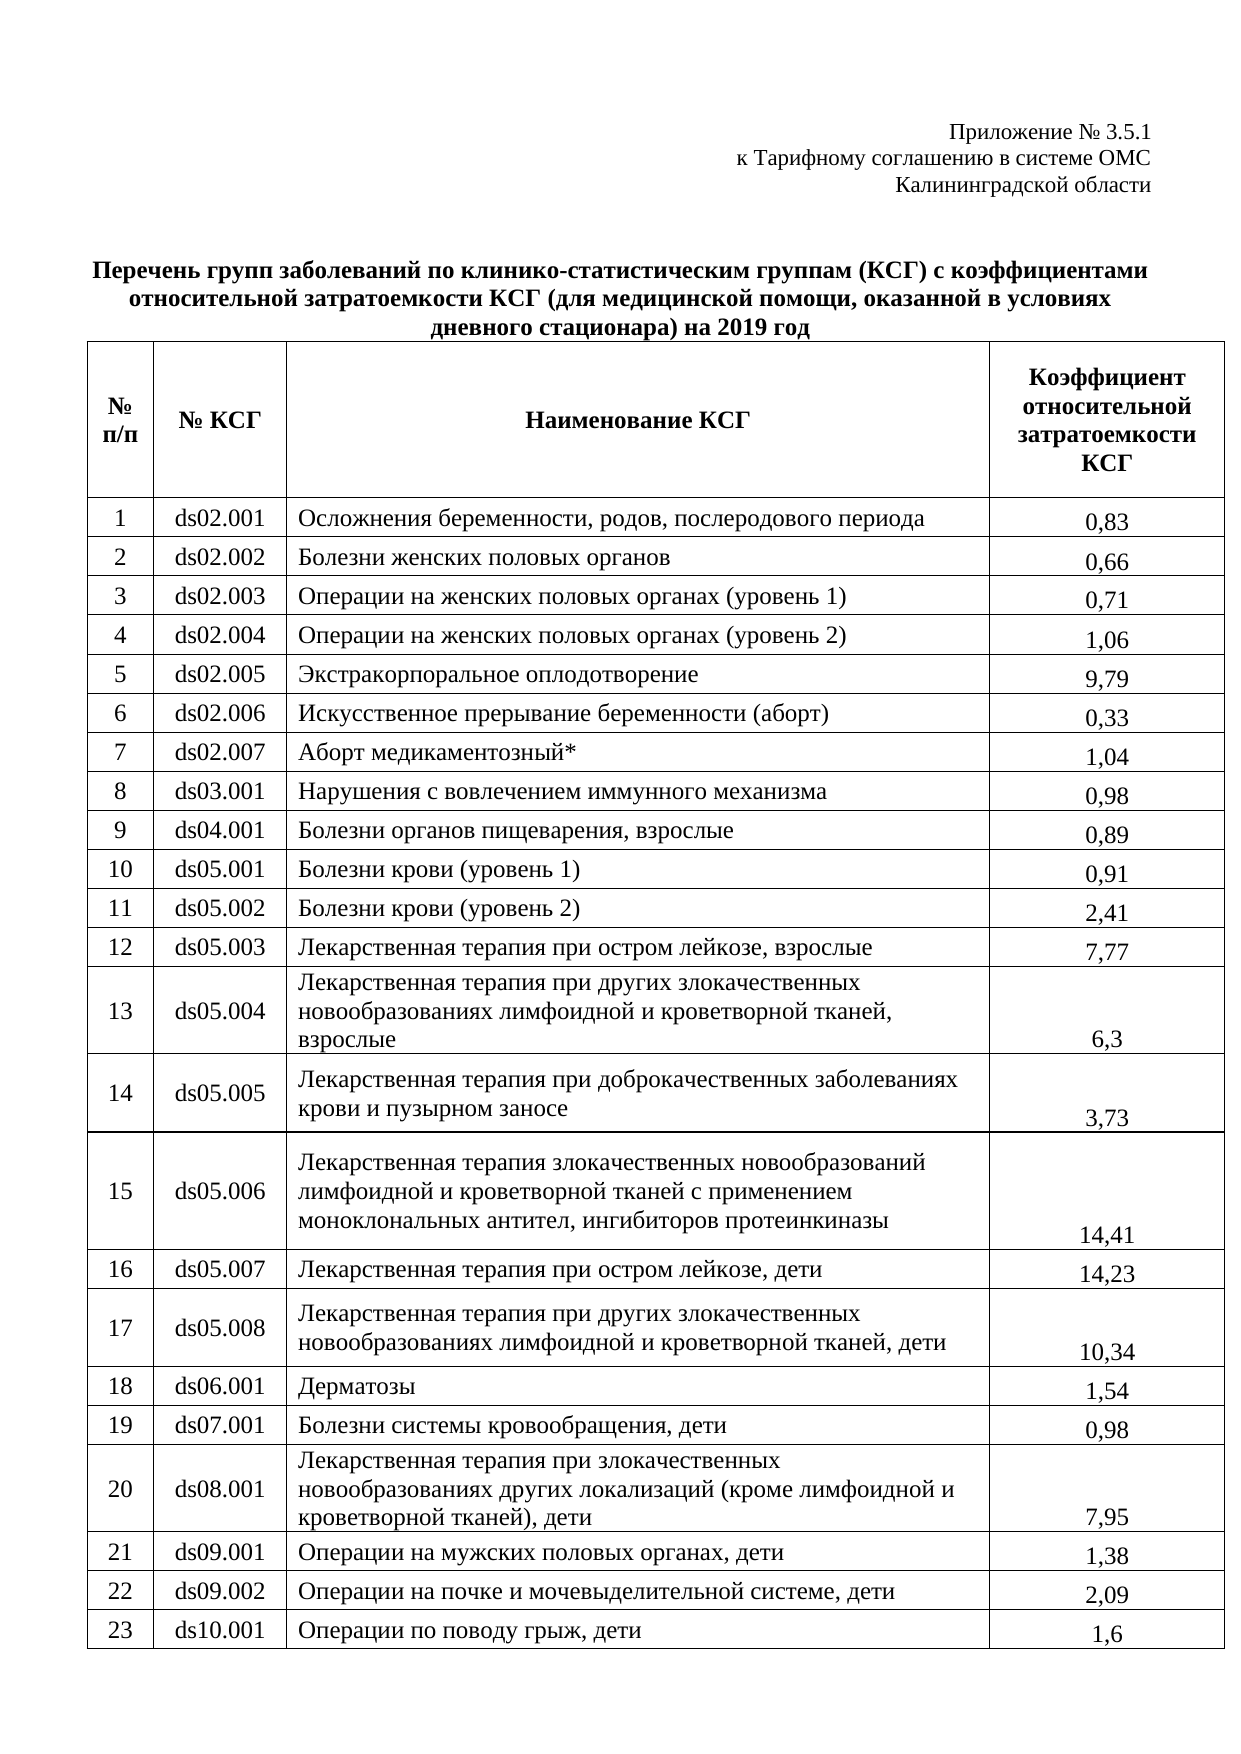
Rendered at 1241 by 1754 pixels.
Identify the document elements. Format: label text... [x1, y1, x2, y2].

table_cell ds07.001 [154, 1406, 286, 1444]
table_cell 1,06 [990, 615, 1224, 653]
table_cell 22 [88, 1571, 153, 1609]
table_cell 14,23 [990, 1250, 1224, 1288]
table_cell ds06.001 [154, 1367, 286, 1405]
table_cell 15 [88, 1133, 153, 1248]
table_cell 1,6 [990, 1610, 1224, 1648]
table_cell 0,98 [990, 772, 1224, 810]
table_cell 2 [88, 537, 153, 575]
table_header Коэффициент относительной затратоемкости КСГ [990, 342, 1224, 497]
table_cell Операции на мужских половых органах, дети [287, 1532, 989, 1570]
table_cell ds10.001 [154, 1610, 286, 1648]
table_cell 0,98 [990, 1406, 1224, 1444]
table_cell 5 [88, 655, 153, 692]
table_cell 3 [88, 576, 153, 614]
table_cell 17 [88, 1289, 153, 1366]
table_cell ds02.004 [154, 615, 286, 653]
table_cell Болезни крови (уровень 2) [287, 889, 989, 927]
table_cell Операции на женских половых органах (уровень 2) [287, 615, 989, 653]
table_cell 1,04 [990, 733, 1224, 771]
table_cell Лекарственная терапия при других злокачественных новообразованиях лимфоидной и кроветворной тканей, дети [287, 1289, 989, 1366]
table_cell Искусственное прерывание беременности (аборт) [287, 694, 989, 732]
table_cell Нарушения с вовлечением иммунного механизма [287, 772, 989, 810]
table_cell Лекарственная терапия при доброкачественных заболеваниях крови и пузырном заносе [287, 1054, 989, 1131]
table_cell 18 [88, 1367, 153, 1405]
table_header № п/п [88, 342, 153, 497]
table_cell Экстракорпоральное оплодотворение [287, 655, 989, 692]
table_cell Лекарственная терапия злокачественных новообразований лимфоидной и кроветворной тканей с применением моноклональных антител, ингибиторов протеинкиназы [287, 1133, 989, 1248]
table_cell ds02.007 [154, 733, 286, 771]
table_cell Лекарственная терапия при злокачественных новообразованиях других локализаций (кроме лимфоидной и кроветворной тканей), дети [287, 1445, 989, 1531]
table_cell 7 [88, 733, 153, 771]
table_cell ds02.001 [154, 498, 286, 536]
table_cell 7,95 [990, 1445, 1224, 1531]
table_cell 6,3 [990, 967, 1224, 1053]
table_cell ds02.003 [154, 576, 286, 614]
table_cell Лекарственная терапия при остром лейкозе, взрослые [287, 928, 989, 966]
table_cell 20 [88, 1445, 153, 1531]
table_cell 0,91 [990, 850, 1224, 888]
table_cell ds05.001 [154, 850, 286, 888]
table_cell ds05.007 [154, 1250, 286, 1288]
table_cell 9 [88, 811, 153, 849]
table_cell 7,77 [990, 928, 1224, 966]
table_cell Болезни женских половых органов [287, 537, 989, 575]
table_cell 10 [88, 850, 153, 888]
table_cell Аборт медикаментозный* [287, 733, 989, 771]
table_cell 13 [88, 967, 153, 1053]
table_cell Осложнения беременности, родов, послеродового периода [287, 498, 989, 536]
table_header № КСГ [154, 342, 286, 497]
table_cell 11 [88, 889, 153, 927]
table_cell 6 [88, 694, 153, 732]
table_cell 0,71 [990, 576, 1224, 614]
table_cell 1,54 [990, 1367, 1224, 1405]
table_cell 12 [88, 928, 153, 966]
table_cell ds05.002 [154, 889, 286, 927]
table_header Наименование КСГ [287, 342, 989, 497]
table_cell ds02.006 [154, 694, 286, 732]
table_cell 16 [88, 1250, 153, 1288]
table_cell 2,09 [990, 1571, 1224, 1609]
table_cell 0,83 [990, 498, 1224, 536]
table_cell 9,79 [990, 655, 1224, 692]
table_cell ds09.002 [154, 1571, 286, 1609]
table_cell Дерматозы [287, 1367, 989, 1405]
table_cell ds05.006 [154, 1133, 286, 1248]
table_cell 2,41 [990, 889, 1224, 927]
table_cell 3,73 [990, 1054, 1224, 1131]
table_cell 0,33 [990, 694, 1224, 732]
table_cell ds05.004 [154, 967, 286, 1053]
table_cell 14,41 [990, 1133, 1224, 1248]
table_cell 4 [88, 615, 153, 653]
text Калининградской области [0, 171, 1152, 197]
table_cell ds05.008 [154, 1289, 286, 1366]
table_cell ds08.001 [154, 1445, 286, 1531]
table_cell ds05.005 [154, 1054, 286, 1131]
table_cell Лекарственная терапия при остром лейкозе, дети [287, 1250, 989, 1288]
table_cell Болезни органов пищеварения, взрослые [287, 811, 989, 849]
table_cell 1 [88, 498, 153, 536]
table_cell 19 [88, 1406, 153, 1444]
table_cell Болезни крови (уровень 1) [287, 850, 989, 888]
table_cell Операции на почке и мочевыделительной системе, дети [287, 1571, 989, 1609]
table_cell 23 [88, 1610, 153, 1648]
table_cell ds05.003 [154, 928, 286, 966]
table_cell ds03.001 [154, 772, 286, 810]
table_cell ds09.001 [154, 1532, 286, 1570]
text к Тарифному соглашению в системе ОМС [0, 144, 1152, 171]
table_cell 14 [88, 1054, 153, 1131]
table_cell 0,89 [990, 811, 1224, 849]
table_cell ds02.002 [154, 537, 286, 575]
table_cell 1,38 [990, 1532, 1224, 1570]
table_cell 0,66 [990, 537, 1224, 575]
text Приложение № 3.5.1 [0, 118, 1152, 144]
table_cell 10,34 [990, 1289, 1224, 1366]
table_cell Болезни системы кровообращения, дети [287, 1406, 989, 1444]
table_cell 21 [88, 1532, 153, 1570]
table_cell 8 [88, 772, 153, 810]
table_cell Лекарственная терапия при других злокачественных новообразованиях лимфоидной и кроветворной тканей, взрослые [287, 967, 989, 1053]
table_cell ds04.001 [154, 811, 286, 849]
table_cell Операции на женских половых органах (уровень 1) [287, 576, 989, 614]
table_cell ds02.005 [154, 655, 286, 692]
table_cell Операции по поводу грыж, дети [287, 1610, 989, 1648]
text Перечень групп заболеваний по клинико-статистическим группам (КСГ) с коэффициентами относительной затратоемкости КСГ (для медицинской помощи, оказанной в условиях дневного стационара) на 2019 год [89, 255, 1152, 341]
